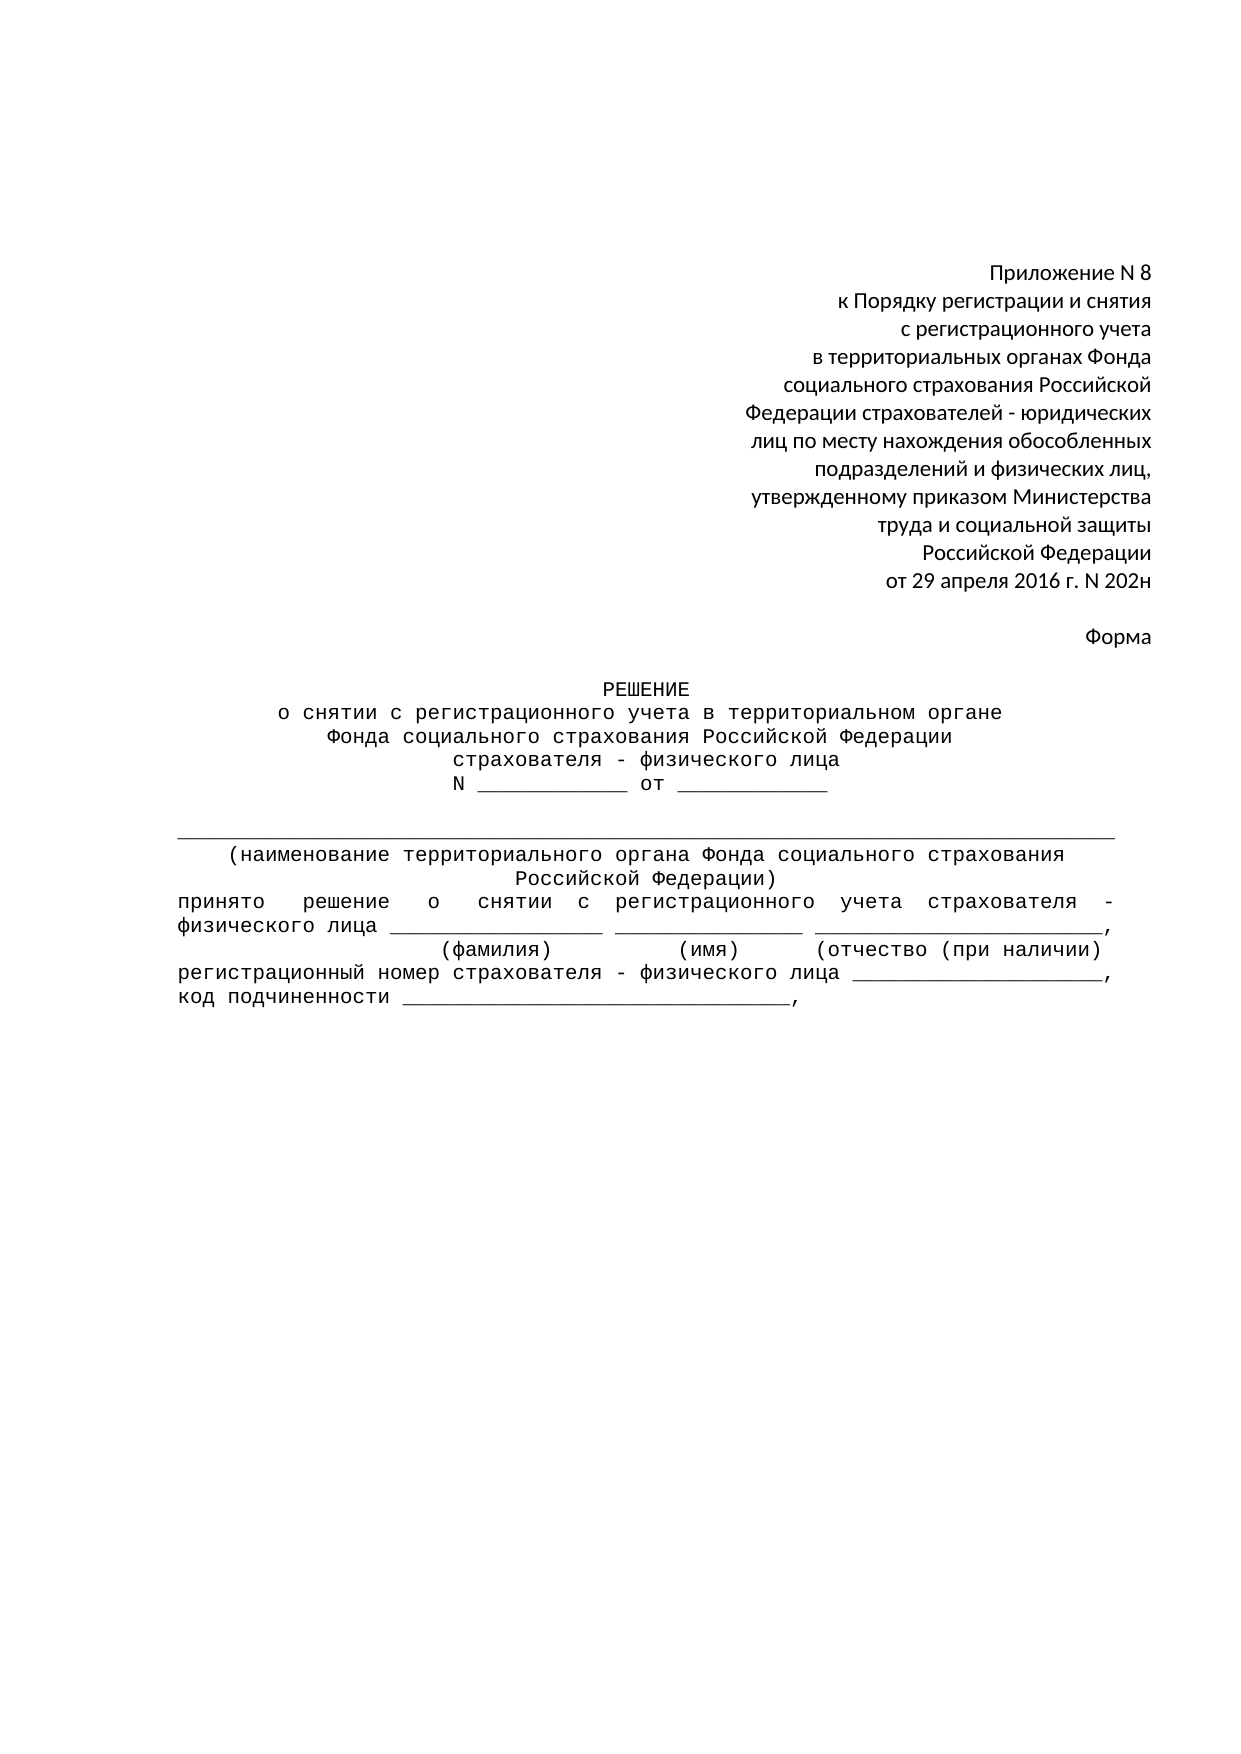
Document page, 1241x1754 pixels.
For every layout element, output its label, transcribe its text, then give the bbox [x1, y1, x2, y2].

text Федерации страхователей - юридических [177, 398, 1152, 426]
text Приложение N 8 [177, 258, 1152, 286]
text Российской Федерации [177, 538, 1152, 566]
text страхователя - физического лица [177, 749, 1152, 773]
text труда и социальной защиты [177, 510, 1152, 538]
text с регистрационного учета [177, 314, 1152, 342]
text Российской Федерации) [177, 868, 1152, 891]
text в территориальных органах Фонда [177, 342, 1152, 370]
text РЕШЕНИЕ [177, 678, 1152, 702]
text Форма [177, 622, 1152, 651]
text Фонда социального страхования Российской Федерации [177, 726, 1152, 749]
text (фамилия) (имя) (отчество (при наличии) [177, 939, 1152, 962]
text физического лица _________________ _______________ _______________________, [177, 915, 1152, 939]
text социального страхования Российской [177, 370, 1152, 398]
text подразделений и физических лиц, [177, 454, 1152, 482]
text код подчиненности _______________________________, [177, 986, 1152, 1009]
text принято решение о снятии с регистрационного учета страхователя - [177, 891, 1152, 915]
text (наименование территориального органа Фонда социального страхования [177, 844, 1152, 868]
text утвержденному приказом Министерства [177, 482, 1152, 510]
text от 29 апреля 2016 г. N 202н [177, 566, 1152, 594]
text N ____________ от ____________ [177, 773, 1152, 797]
text к Порядку регистрации и снятия [177, 286, 1152, 314]
text лиц по месту нахождения обособленных [177, 426, 1152, 454]
text о снятии с регистрационного учета в территориальном органе [177, 702, 1152, 726]
text регистрационный номер страхователя - физического лица ____________________, [177, 962, 1152, 986]
text ___________________________________________________________________________ [177, 820, 1152, 844]
